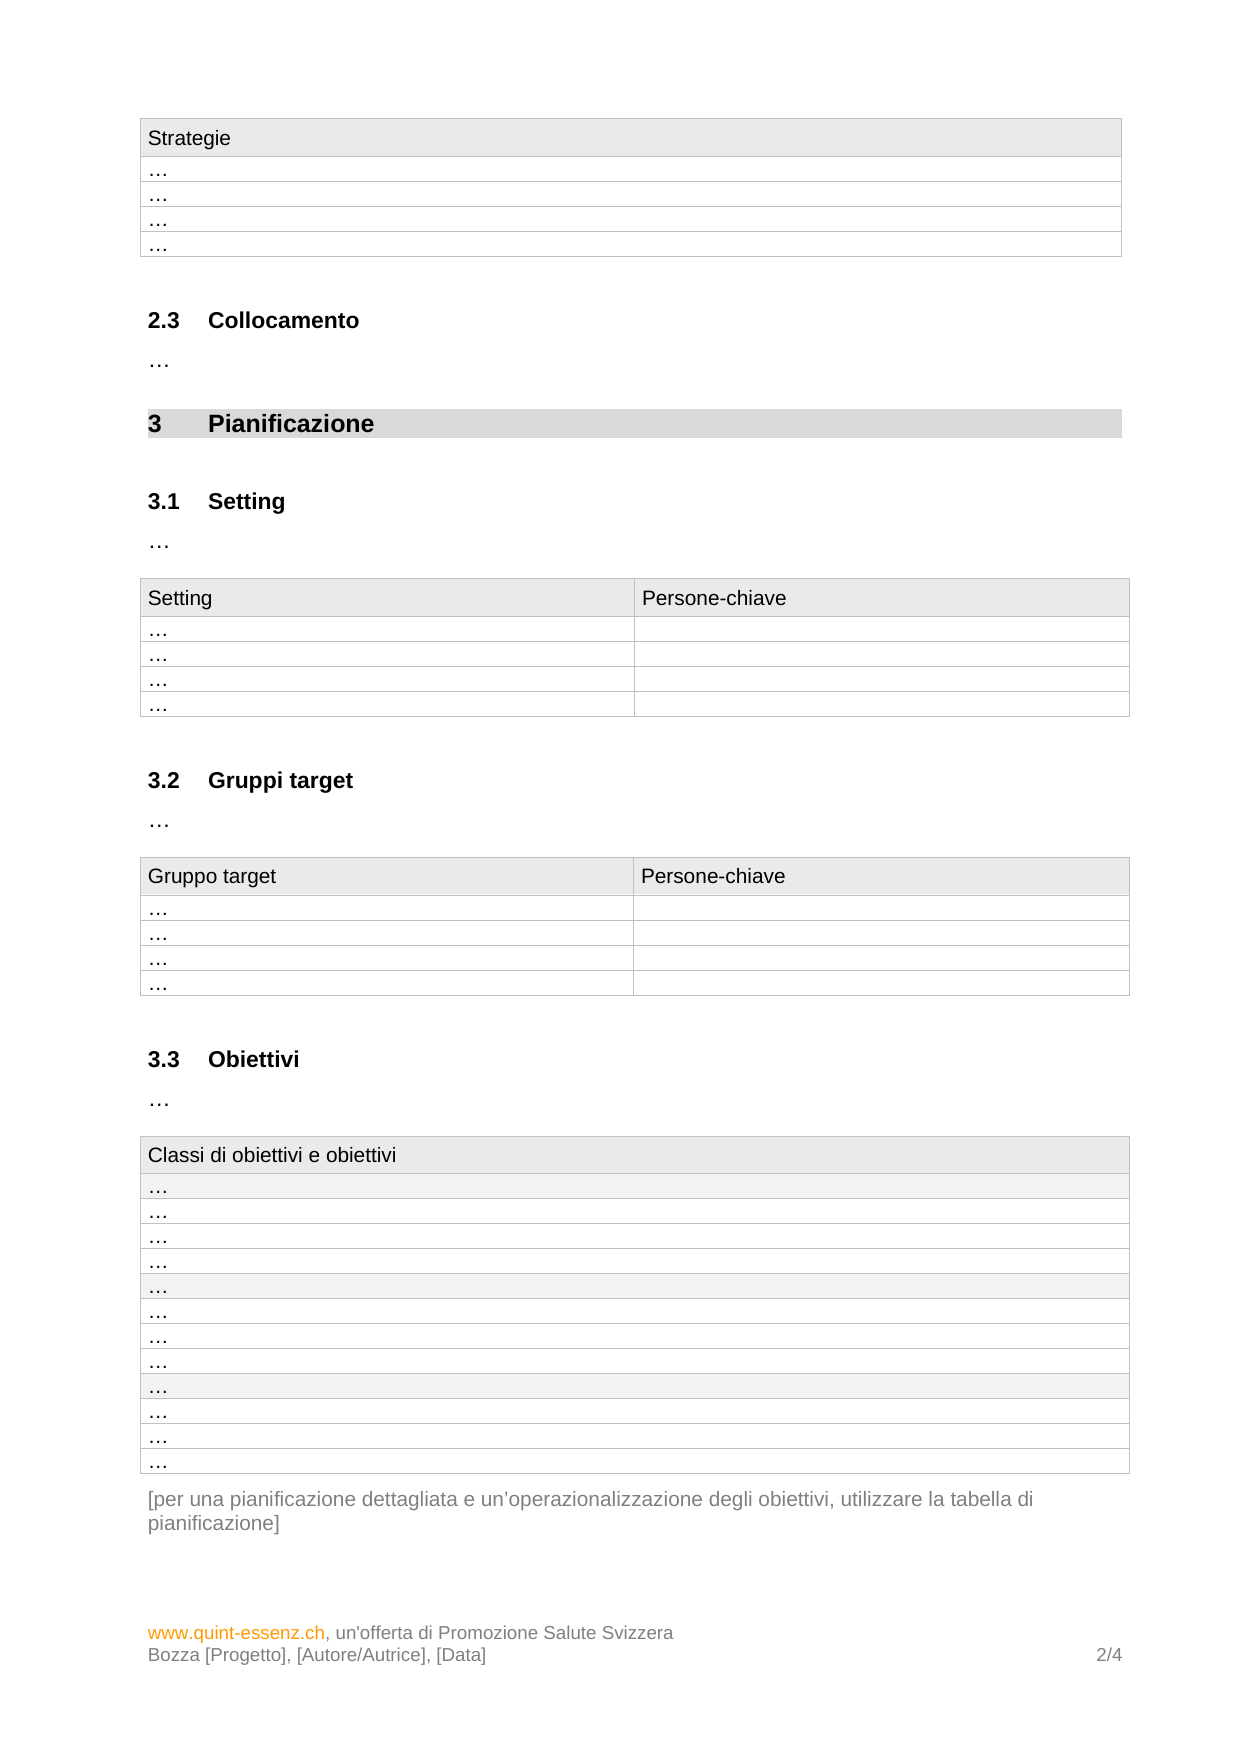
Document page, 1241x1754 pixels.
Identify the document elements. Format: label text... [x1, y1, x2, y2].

table_cell … [141, 1274, 1129, 1298]
table_cell … [141, 921, 633, 944]
table_header Strategie [141, 119, 1121, 156]
table_cell … [141, 1349, 1129, 1373]
text … [148, 527, 1122, 553]
subtitle Collocamento [148, 307, 1122, 333]
table_header Persone-chiave [635, 579, 1129, 616]
table_cell … [141, 1224, 1129, 1248]
text [per una pianificazione dettagliata e un’operazionalizzazione degli obiettivi, utilizzare la tabella di pianificazione] [148, 1487, 1122, 1535]
table_cell … [141, 1449, 1129, 1473]
table_cell … [141, 1399, 1129, 1423]
text … [148, 346, 1122, 372]
table_cell … [141, 667, 634, 691]
table_cell [635, 667, 1129, 691]
table_cell … [141, 1199, 1129, 1223]
table_cell … [141, 617, 634, 641]
table_cell [635, 617, 1129, 641]
table_cell … [141, 946, 633, 969]
table_cell … [141, 1324, 1129, 1348]
table_cell … [141, 1424, 1129, 1448]
table_cell [635, 642, 1129, 666]
table_cell … [141, 1374, 1129, 1398]
table_cell … [141, 971, 633, 994]
text … [148, 806, 1122, 832]
table_cell … [141, 232, 1121, 256]
subtitle Gruppi target [148, 767, 1122, 793]
table_cell … [141, 207, 1121, 231]
table_cell … [141, 182, 1121, 206]
table_cell … [141, 157, 1121, 181]
table_header Setting [141, 579, 634, 616]
table_header Persone-chiave [634, 858, 1129, 894]
table_cell … [141, 692, 634, 716]
table_cell [635, 692, 1129, 716]
subtitle Setting [148, 488, 1122, 514]
table_cell … [141, 1299, 1129, 1323]
table_cell [634, 921, 1129, 944]
table_cell [634, 971, 1129, 994]
table_header Classi di obiettivi e obiettivi [141, 1137, 1129, 1173]
table_cell … [141, 1249, 1129, 1273]
subtitle Obiettivi [148, 1046, 1122, 1072]
table_cell [634, 896, 1129, 919]
table_cell [634, 946, 1129, 969]
table_cell … [141, 896, 633, 919]
table_cell … [141, 642, 634, 666]
table_header Gruppo target [141, 858, 633, 894]
subtitle Pianificazione [148, 409, 1122, 438]
table_cell … [141, 1174, 1129, 1198]
text … [148, 1084, 1122, 1111]
